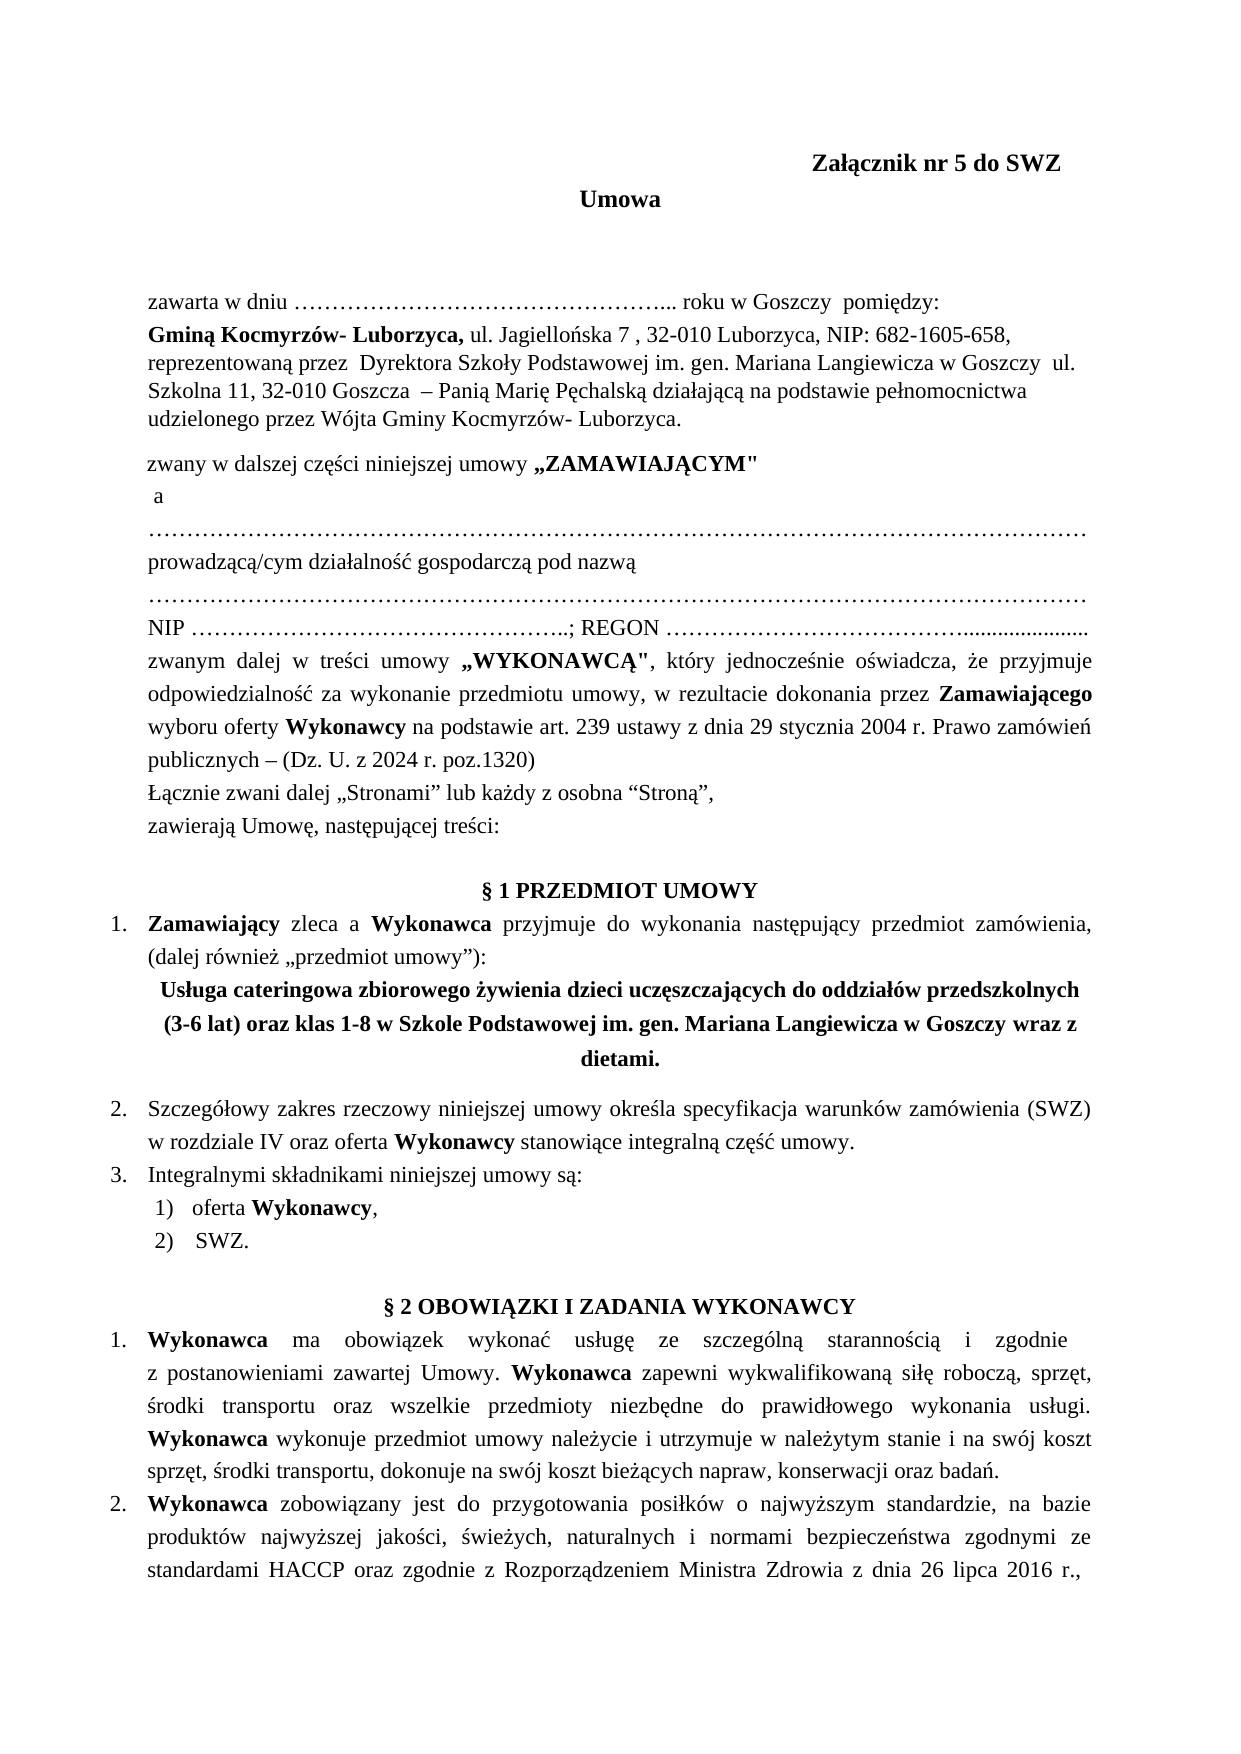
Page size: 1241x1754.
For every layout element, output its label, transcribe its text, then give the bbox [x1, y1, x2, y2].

text …………………………………………………………………………………………………………… [148, 581, 1093, 608]
list oferta Wykonawcy, [154, 1194, 1093, 1221]
list Zamawiający zleca a Wykonawca przyjmuje do wykonania następujący przedmiot zamówienia, (dalej również „przedmiot umowy”): [110, 911, 1093, 970]
text § 2 OBOWIĄZKI I ZADANIA WYKONAWCY [147, 1293, 1093, 1319]
list SWZ. [154, 1227, 1093, 1253]
text zwanym dalej w treści umowy „WYKONAWCĄ", który jednocześnie oświadcza, że przyjmuje odpowiedzialność za wykonanie przedmiotu umowy, w rezultacie dokonania przez Zamawiającego wyboru oferty Wykonawcy na podstawie art. 239 ustawy z dnia 29 stycznia 2004 r. Prawo zamówień publicznych – (Dz. U. z 2024 r. poz.1320) [148, 647, 1093, 772]
list Szczegółowy zakres rzeczowy niniejszej umowy określa specyfikacja warunków zamówienia (SWZ) w rozdziale IV oraz oferta Wykonawcy stanowiące integralną część umowy. [110, 1096, 1093, 1155]
list Wykonawca ma obowiązek wykonać usługę ze szczególną starannością i zgodnie z postanowieniami zawartej Umowy. Wykonawca zapewni wykwalifikowaną siłę roboczą, sprzęt, środki transportu oraz wszelkie przedmioty niezbędne do prawidłowego wykonania usługi. Wykonawca wykonuje przedmiot umowy należycie i utrzymuje w należytym stanie i na swój koszt sprzęt, środki transportu, dokonuje na swój koszt bieżących napraw, konserwacji oraz badań. [109, 1326, 1093, 1484]
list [109, 1491, 1093, 1583]
text Gminą Kocmyrzów- Luborzyca, ul. Jagiellońska 7 , 32-010 Luborzyca, NIP: 682-1605-658, reprezentowaną przez Dyrektora Szkoły Podstawowej im. gen. Mariana Langiewicza w Goszczy ul. Szkolna 11, 32-010 Goszcza – Panią Marię Pęchalską działającą na podstawie pełnomocnictwa udzielonego przez Wójta Gminy Kocmyrzów- Luborzyca. [148, 321, 1093, 431]
text zawierają Umowę, następującej treści: [148, 812, 1093, 838]
text Łącznie zwani dalej „Stronami” lub każdy z osobna “Stroną”, [148, 779, 1093, 805]
text Umowa [148, 184, 1093, 212]
list Usługa cateringowa zbiorowego żywienia dzieci uczęszczających do oddziałów przedszkolnych (3-6 lat) oraz klas 1-8 w Szkole Podstawowej im. gen. Mariana Langiewicza w Goszczy wraz z dietami. [148, 976, 1093, 1071]
text § 1 PRZEDMIOT UMOWY [147, 878, 1093, 904]
list Integralnymi składnikami niniejszej umowy są: [110, 1161, 1093, 1188]
text Załącznik nr 5 do SWZ [811, 148, 1093, 176]
text prowadzącą/cym działalność gospodarczą pod nazwą [148, 548, 1093, 575]
text …………………………………………………………………………………………………………… [148, 516, 1093, 542]
text zwany w dalszej części niniejszej umowy „ZAMAWIAJĄCYM" [147, 450, 1093, 476]
text zawarta w dniu …………………………………………... roku w Goszczy pomiędzy: [148, 288, 1093, 315]
text a [148, 483, 1093, 509]
text NIP …………………………………………..; REGON …………………………………...................... [148, 614, 1093, 641]
